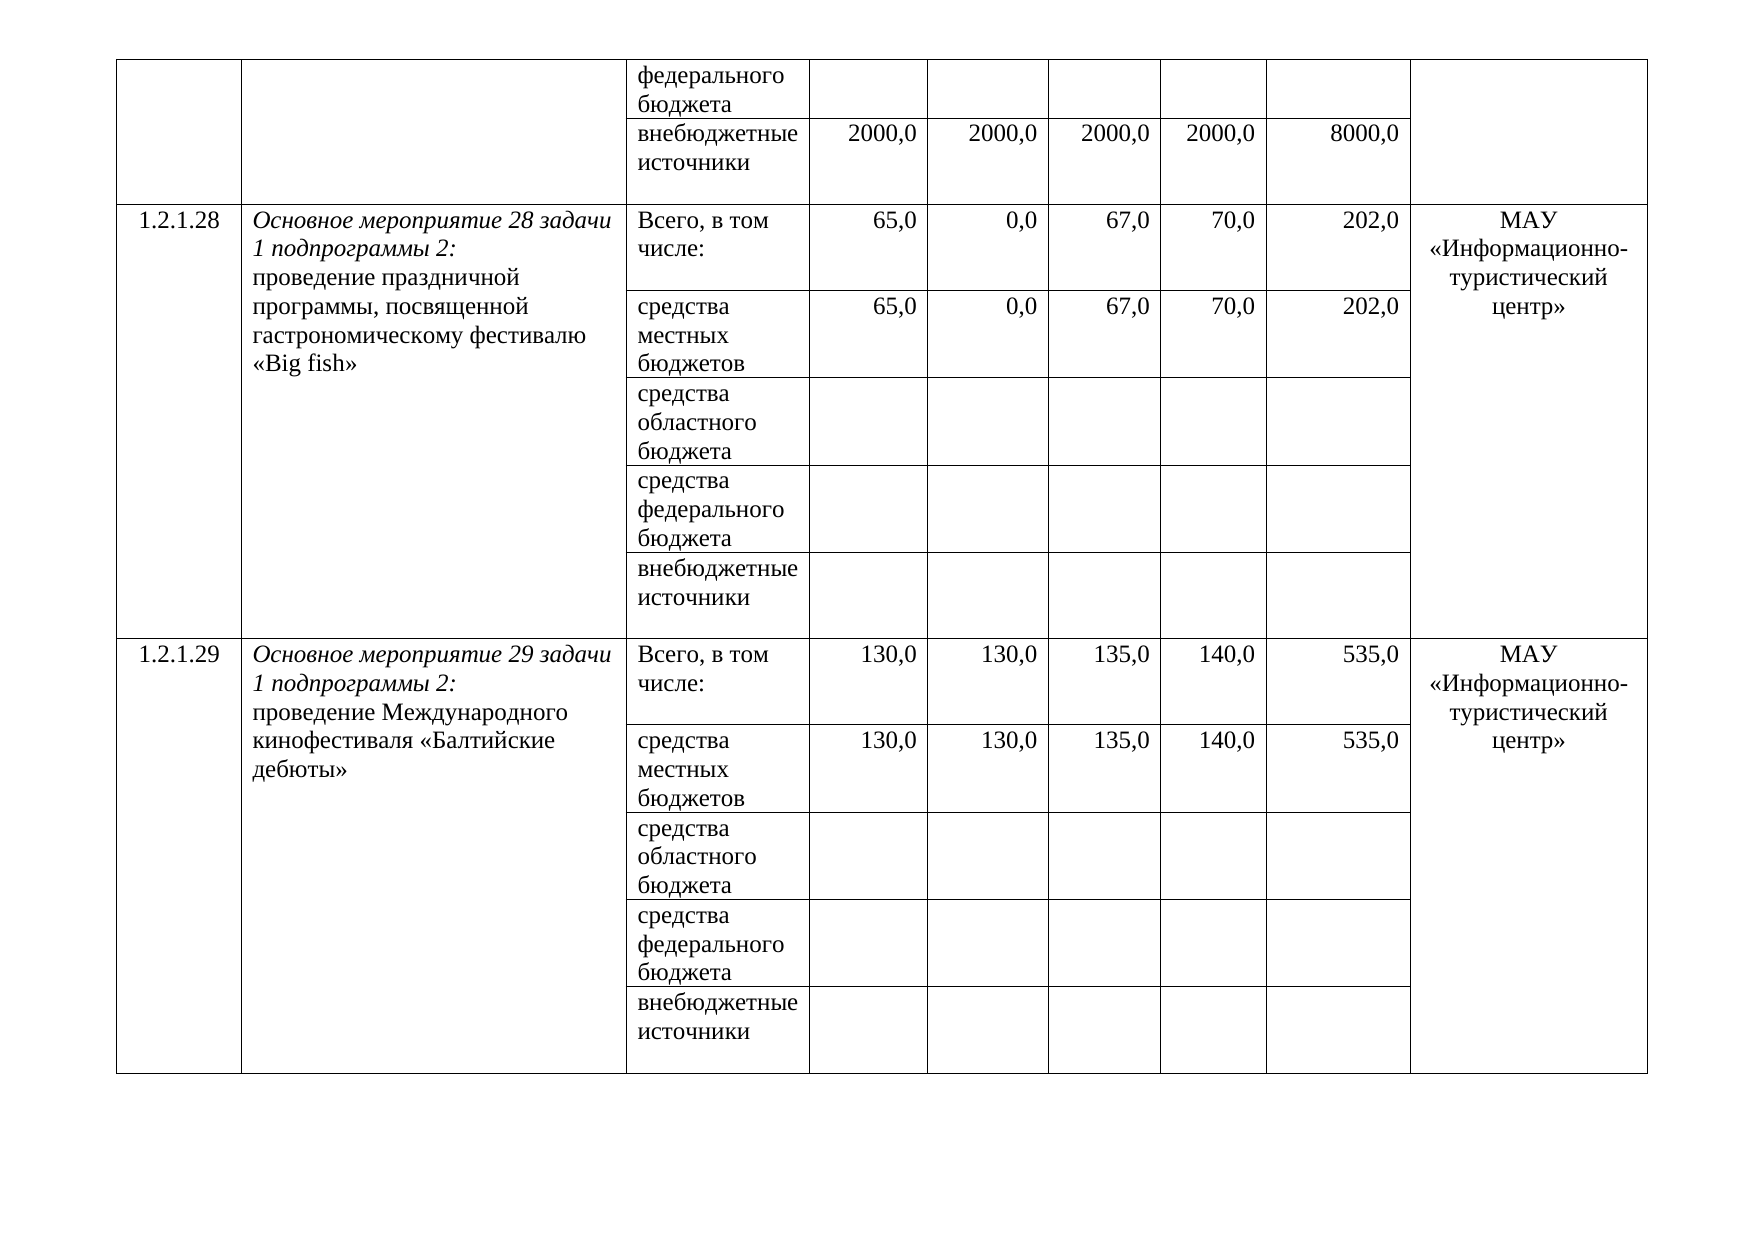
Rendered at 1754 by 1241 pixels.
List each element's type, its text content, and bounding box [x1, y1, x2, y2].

table_cell [928, 378, 1048, 464]
table_cell [1267, 813, 1410, 899]
table_cell 130,0 [810, 725, 927, 812]
table_cell Основное мероприятие 28 задачи 1 подпрограммы 2: проведение праздничной программы, посвященной гастрономическому фестивалю «Big fish» [242, 205, 626, 638]
table_cell 67,0 [1049, 205, 1160, 290]
table_cell средства областного бюджета [627, 378, 809, 464]
table_cell [1161, 466, 1266, 552]
table_cell 535,0 [1267, 725, 1410, 812]
table_cell [810, 813, 927, 899]
table_cell 2000,0 [810, 119, 927, 204]
table_cell [810, 60, 927, 117]
table_cell средства областного бюджета [627, 813, 809, 899]
table_cell средства федерального бюджета [627, 900, 809, 986]
table_cell Всего, в том числе: [627, 205, 809, 290]
table_cell [810, 466, 927, 552]
table_cell [1267, 987, 1410, 1072]
table_cell 135,0 [1049, 725, 1160, 812]
table_cell 130,0 [928, 639, 1048, 724]
table_cell 1.2.1.29 [117, 639, 241, 1072]
table_cell [810, 900, 927, 986]
table_cell 70,0 [1161, 291, 1266, 377]
table_cell [810, 987, 927, 1072]
table_cell 535,0 [1267, 639, 1410, 724]
table_cell [1267, 466, 1410, 552]
table_cell [1049, 378, 1160, 464]
table_cell [1267, 60, 1410, 117]
table_cell Всего, в том числе: [627, 639, 809, 724]
table_cell [1049, 900, 1160, 986]
table_cell [928, 60, 1048, 117]
table_cell 140,0 [1161, 725, 1266, 812]
table_cell 140,0 [1161, 639, 1266, 724]
table_cell [928, 553, 1048, 638]
table_cell 2000,0 [928, 119, 1048, 204]
table_cell [1161, 900, 1266, 986]
table_cell [928, 813, 1048, 899]
table_cell [1049, 466, 1160, 552]
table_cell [1411, 639, 1647, 1072]
table_cell [928, 987, 1048, 1072]
table_cell 130,0 [810, 639, 927, 724]
table_cell внебюджетные источники [627, 987, 809, 1072]
table_cell [1161, 553, 1266, 638]
table_cell МАУ «Информационно-туристический центр» [1411, 205, 1647, 638]
table_cell внебюджетные источники [627, 553, 809, 638]
table_cell 1.2.1.28 [117, 205, 241, 638]
table_cell [1049, 553, 1160, 638]
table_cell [627, 60, 809, 117]
table_cell 135,0 [1049, 639, 1160, 724]
table_cell внебюджетные источники [627, 119, 809, 204]
table_cell 0,0 [928, 205, 1048, 290]
table_cell [810, 553, 927, 638]
table_cell [1267, 900, 1410, 986]
table_cell [1049, 987, 1160, 1072]
table_cell 2000,0 [1049, 119, 1160, 204]
table_cell 0,0 [928, 291, 1048, 377]
table_cell 202,0 [1267, 205, 1410, 290]
table_cell 2000,0 [1161, 119, 1266, 204]
table_cell 65,0 [810, 205, 927, 290]
table_cell [1267, 378, 1410, 464]
table_cell Основное мероприятие 29 задачи 1 подпрограммы 2: проведение Международного кинофестиваля «Балтийские дебюты» [242, 639, 626, 1072]
table_cell 8000,0 [1267, 119, 1410, 204]
table_cell 65,0 [810, 291, 927, 377]
table_cell [928, 900, 1048, 986]
table_cell [1161, 60, 1266, 117]
table_cell 130,0 [928, 725, 1048, 812]
table_cell средства местных бюджетов [627, 725, 809, 812]
table_cell средства местных бюджетов [627, 291, 809, 377]
table_cell [1161, 813, 1266, 899]
table_cell средства федерального бюджета [627, 466, 809, 552]
table_cell 202,0 [1267, 291, 1410, 377]
table_cell [1161, 378, 1266, 464]
table_cell [928, 466, 1048, 552]
table_cell 67,0 [1049, 291, 1160, 377]
table_cell [810, 378, 927, 464]
table_cell [1267, 553, 1410, 638]
table_cell [1161, 987, 1266, 1072]
table_cell 70,0 [1161, 205, 1266, 290]
table_cell [1049, 813, 1160, 899]
table_cell [1049, 60, 1160, 117]
